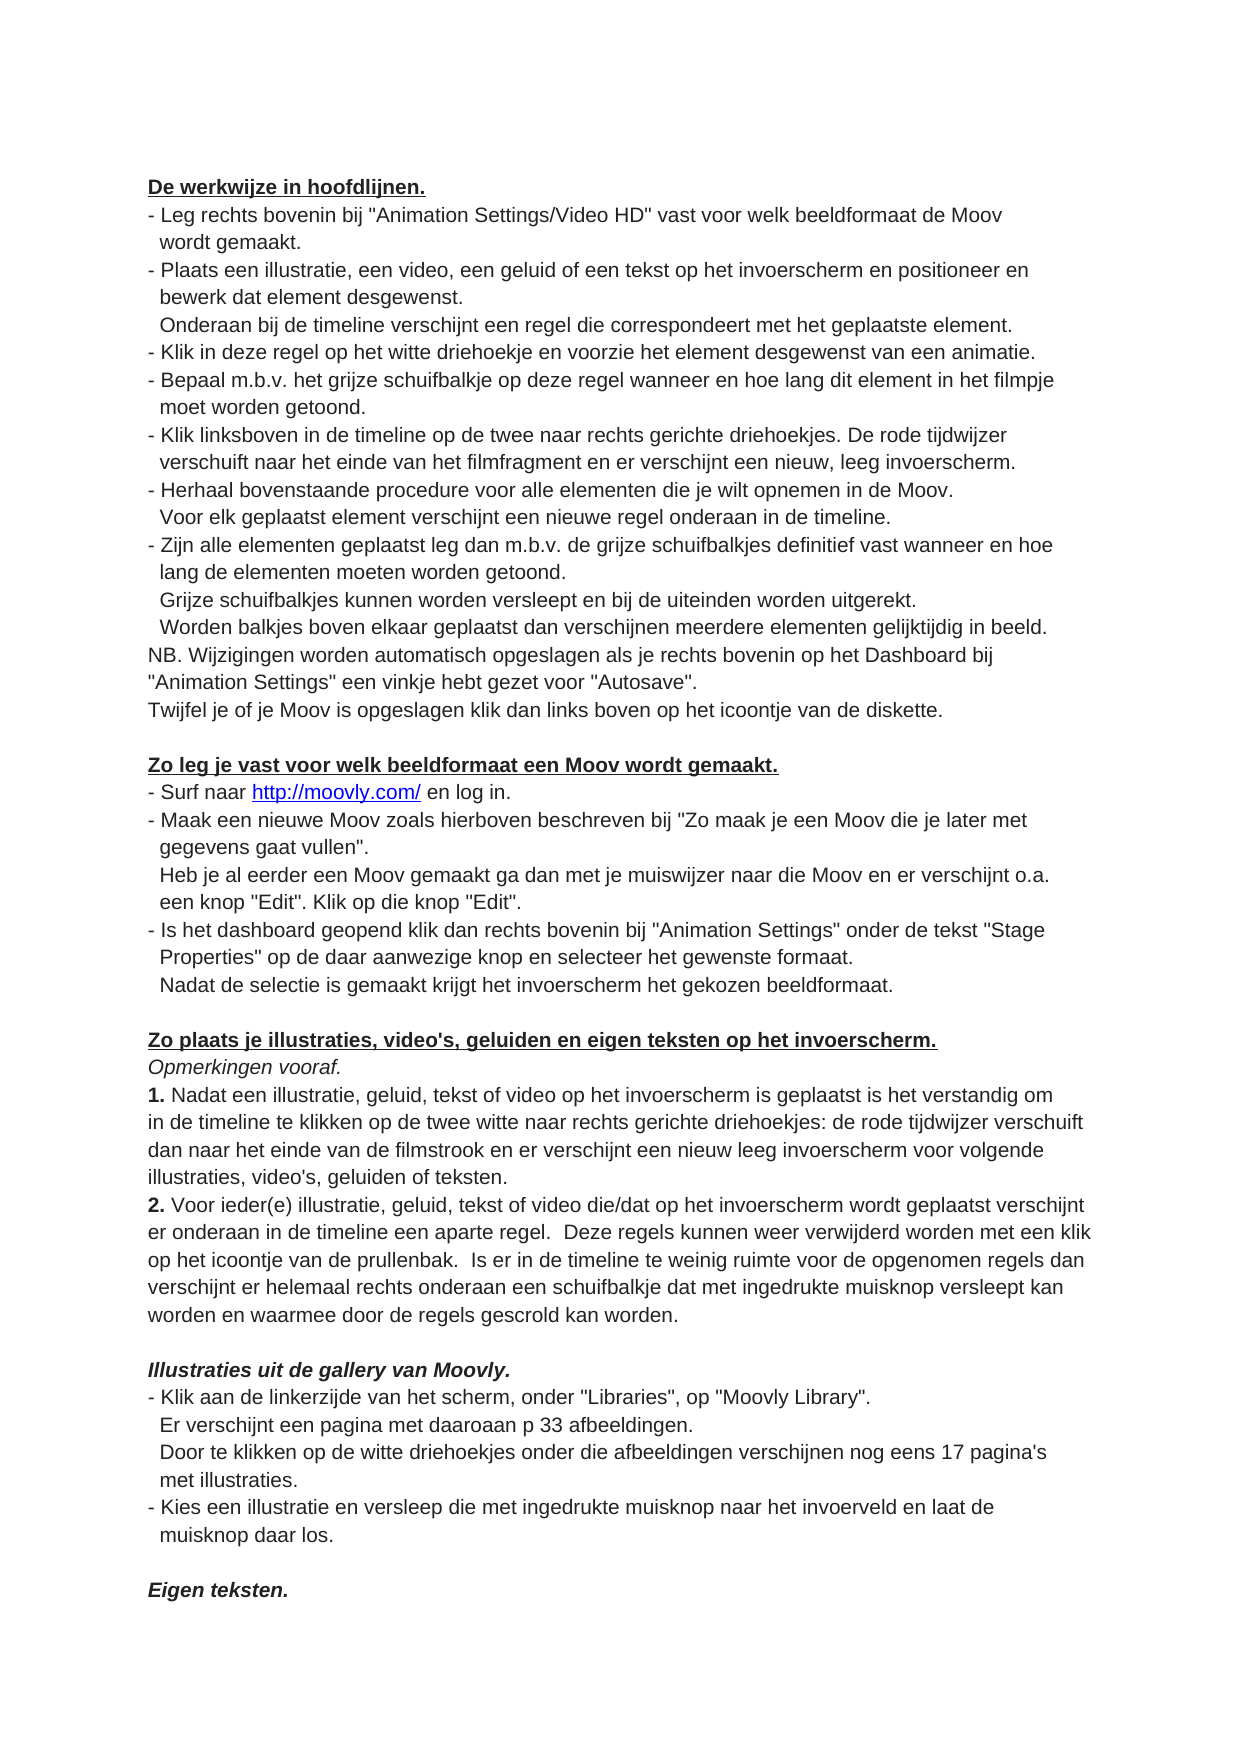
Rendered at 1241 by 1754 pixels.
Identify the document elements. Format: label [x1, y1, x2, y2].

text [148, 148, 1093, 1602]
